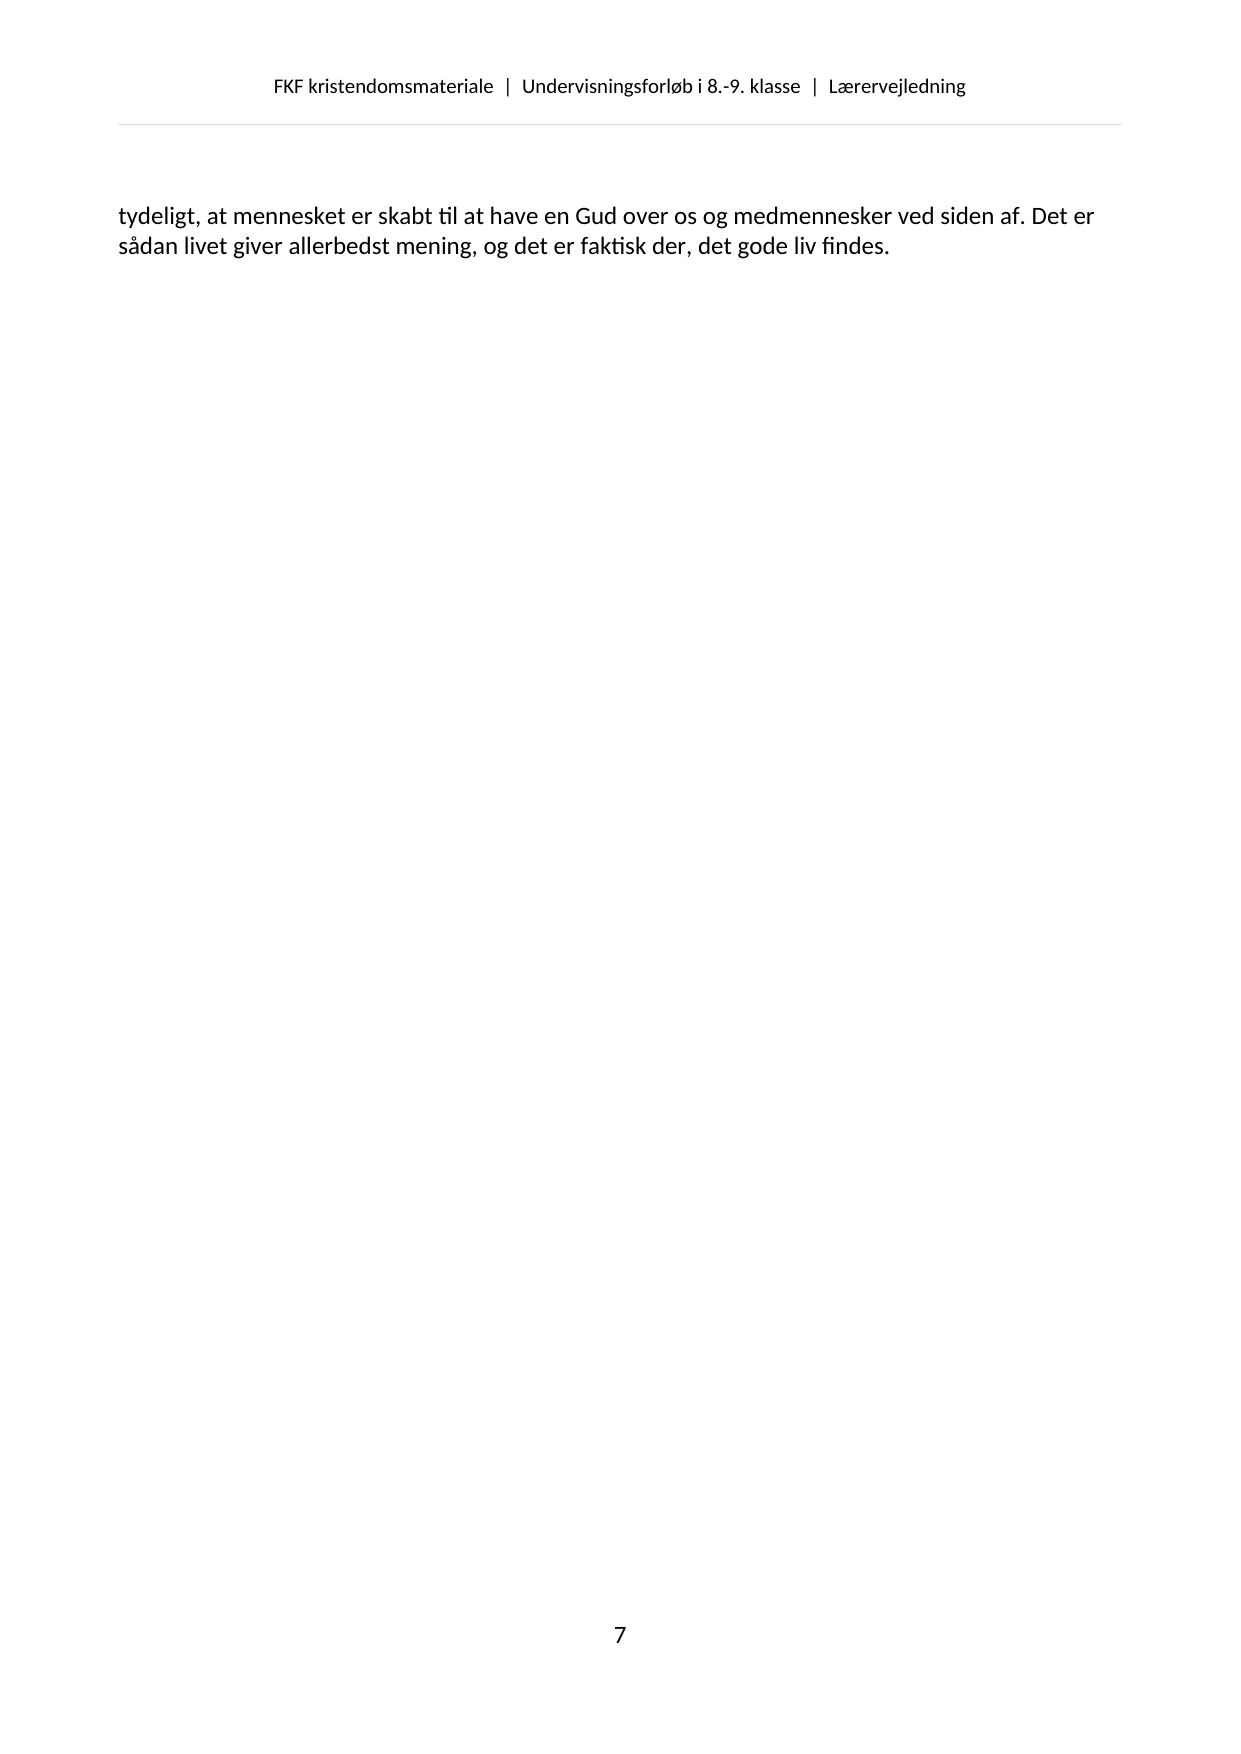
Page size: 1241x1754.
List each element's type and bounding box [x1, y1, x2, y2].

text [118, 200, 1122, 261]
